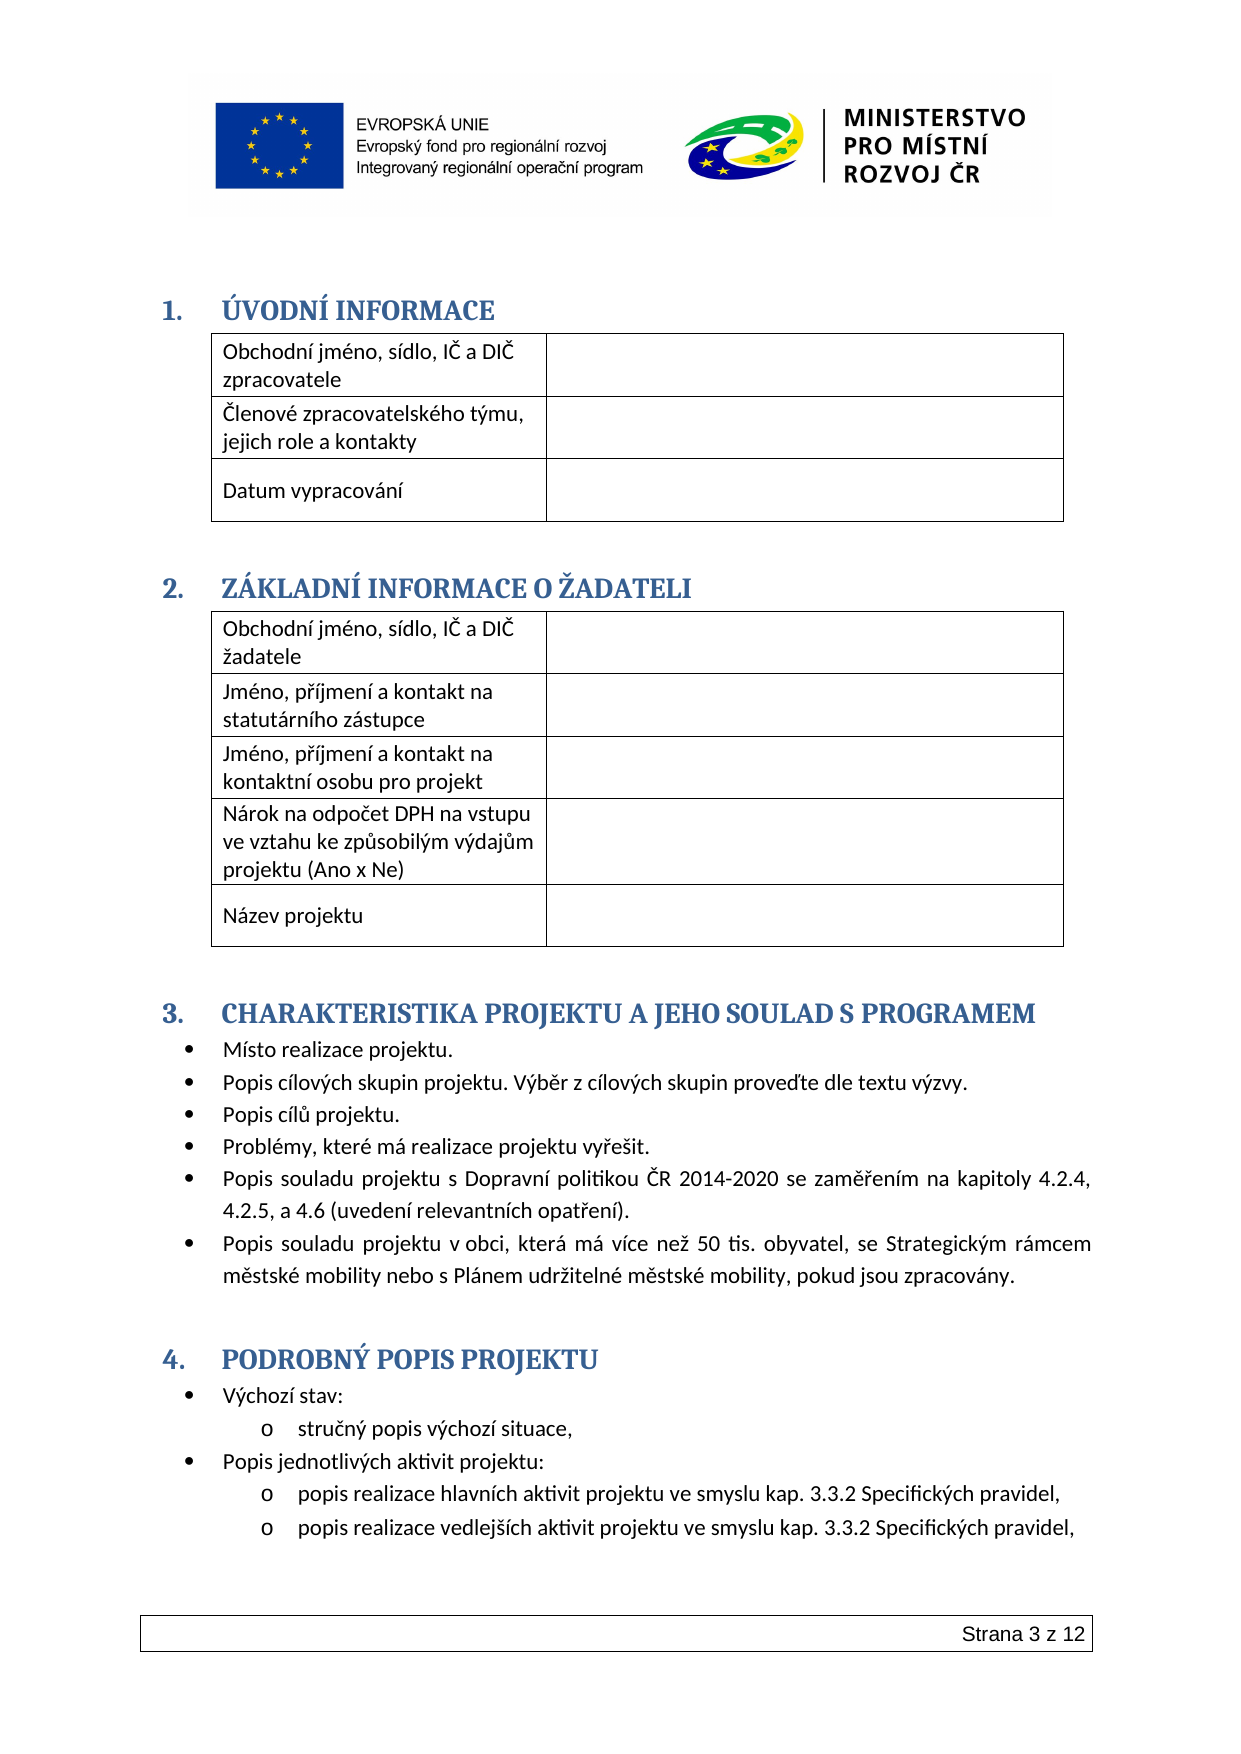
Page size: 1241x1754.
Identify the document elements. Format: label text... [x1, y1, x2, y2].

picture [187, 73, 1053, 217]
list Místo realizace projektu. [185, 1036, 1093, 1064]
list Problémy, které má realizace projektu vyřešit. [185, 1132, 1093, 1160]
table_cell Nárok na odpočet DPH na vstupu ve vztahu ke způsobilým výdajům projektu (Ano x Ne) [212, 799, 546, 883]
list Popis souladu projektu s Dopravní politikou ČR 2014-2020 se zaměřením na kapitoly 4.2.4, 4.2.5, a 4.6 (uvedení relevantních opatření). [185, 1164, 1093, 1224]
table_cell [547, 885, 1063, 946]
table_cell [547, 459, 1063, 521]
subtitle ÚVODNÍ INFORMACE [162, 294, 1093, 328]
list stručný popis výchozí situace, [260, 1414, 1093, 1443]
list Výchozí stav: [185, 1382, 1093, 1410]
subtitle ZÁKLADNÍ INFORMACE O ŽADATELI [162, 572, 1093, 606]
list popis realizace hlavních aktivit projektu ve smyslu kap. 3.3.2 Specifických pravidel, [260, 1479, 1093, 1509]
list Popis souladu projektu v obci, která má více než 50 tis. obyvatel, se Strategickým rámcem městské mobility nebo s Plánem udržitelné městské mobility, pokud jsou zpracovány. [185, 1229, 1093, 1289]
table_cell Jméno, příjmení a kontakt na statutárního zástupce [212, 674, 546, 736]
table_cell [547, 397, 1063, 458]
table_header Obchodní jméno, sídlo, IČ a DIČ zpracovatele [212, 334, 546, 396]
table_cell Jméno, příjmení a kontakt na kontaktní osobu pro projekt [212, 737, 546, 798]
table_cell [547, 737, 1063, 798]
table_cell [547, 674, 1063, 736]
list Popis cílových skupin projektu. Výběr z cílových skupin proveďte dle textu výzvy. [185, 1068, 1093, 1096]
list popis realizace vedlejších aktivit projektu ve smyslu kap. 3.3.2 Specifických pravidel, [260, 1513, 1093, 1542]
table_cell Datum vypracování [212, 459, 546, 521]
subtitle Charakteristika projektu a jeho soulad s programem [162, 997, 1093, 1031]
table_cell Název projektu [212, 885, 546, 946]
table_cell Členové zpracovatelského týmu, jejich role a kontakty [212, 397, 546, 458]
table_header [547, 334, 1063, 396]
table_header [547, 612, 1063, 673]
list Popis jednotlivých aktivit projektu: [185, 1447, 1093, 1475]
subtitle Podrobný popis projektu [162, 1343, 1093, 1377]
list Popis cílů projektu. [185, 1100, 1093, 1128]
table_header Obchodní jméno, sídlo, IČ a DIČ žadatele [212, 612, 546, 673]
table_cell [547, 799, 1063, 883]
